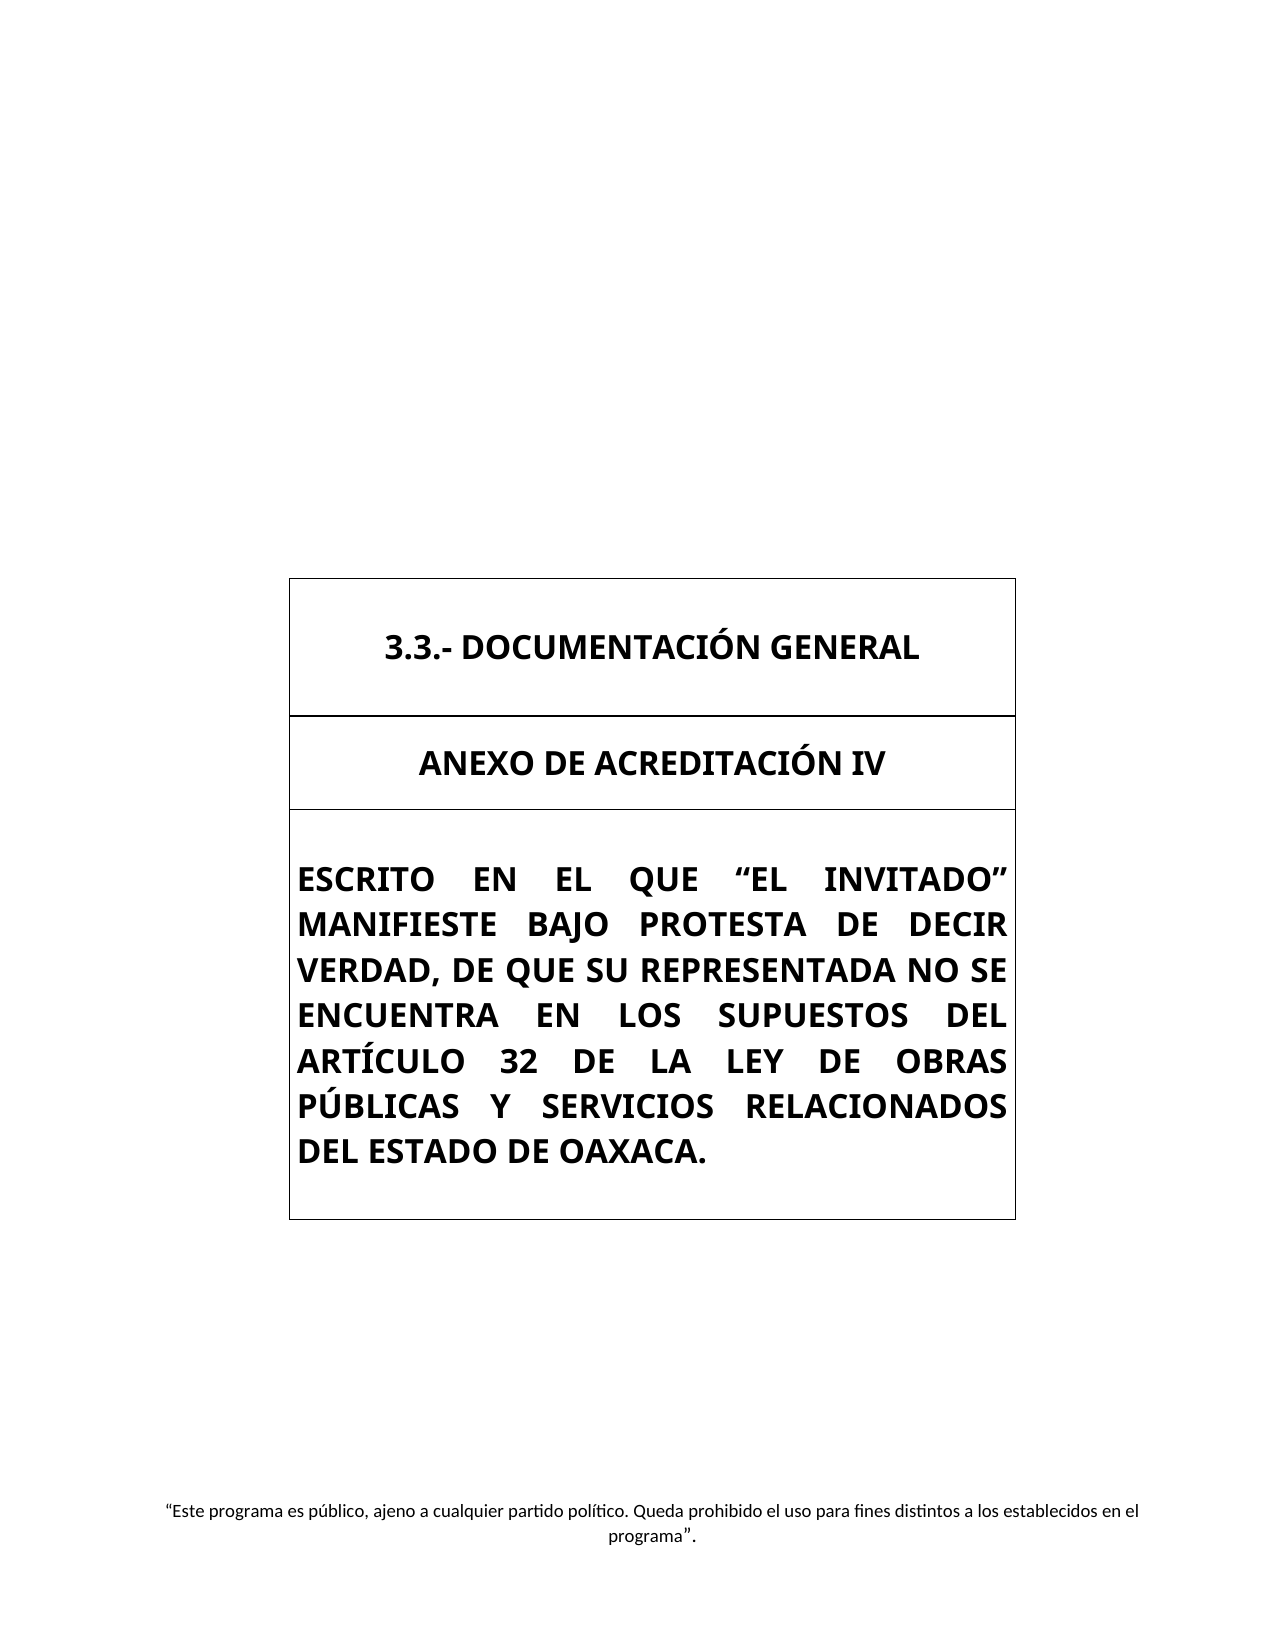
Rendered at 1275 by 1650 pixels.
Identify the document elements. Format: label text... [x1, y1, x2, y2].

table_header 3.3.- DOCUMENTACIÓN GENERAL [290, 579, 1015, 715]
table_cell ESCRITO EN EL QUE “EL INVITADO” MANIFIESTE BAJO PROTESTA DE DECIR VERDAD, DE QUE SU REPRESENTADA NO SE ENCUENTRA EN LOS SUPUESTOS DEL ARTÍCULO 32 DE LA LEY DE OBRAS PÚBLICAS Y SERVICIOS RELACIONADOS DEL ESTADO DE OAXACA. [290, 810, 1015, 1219]
table_cell ANEXO DE ACREDITACIÓN IV [290, 717, 1015, 809]
